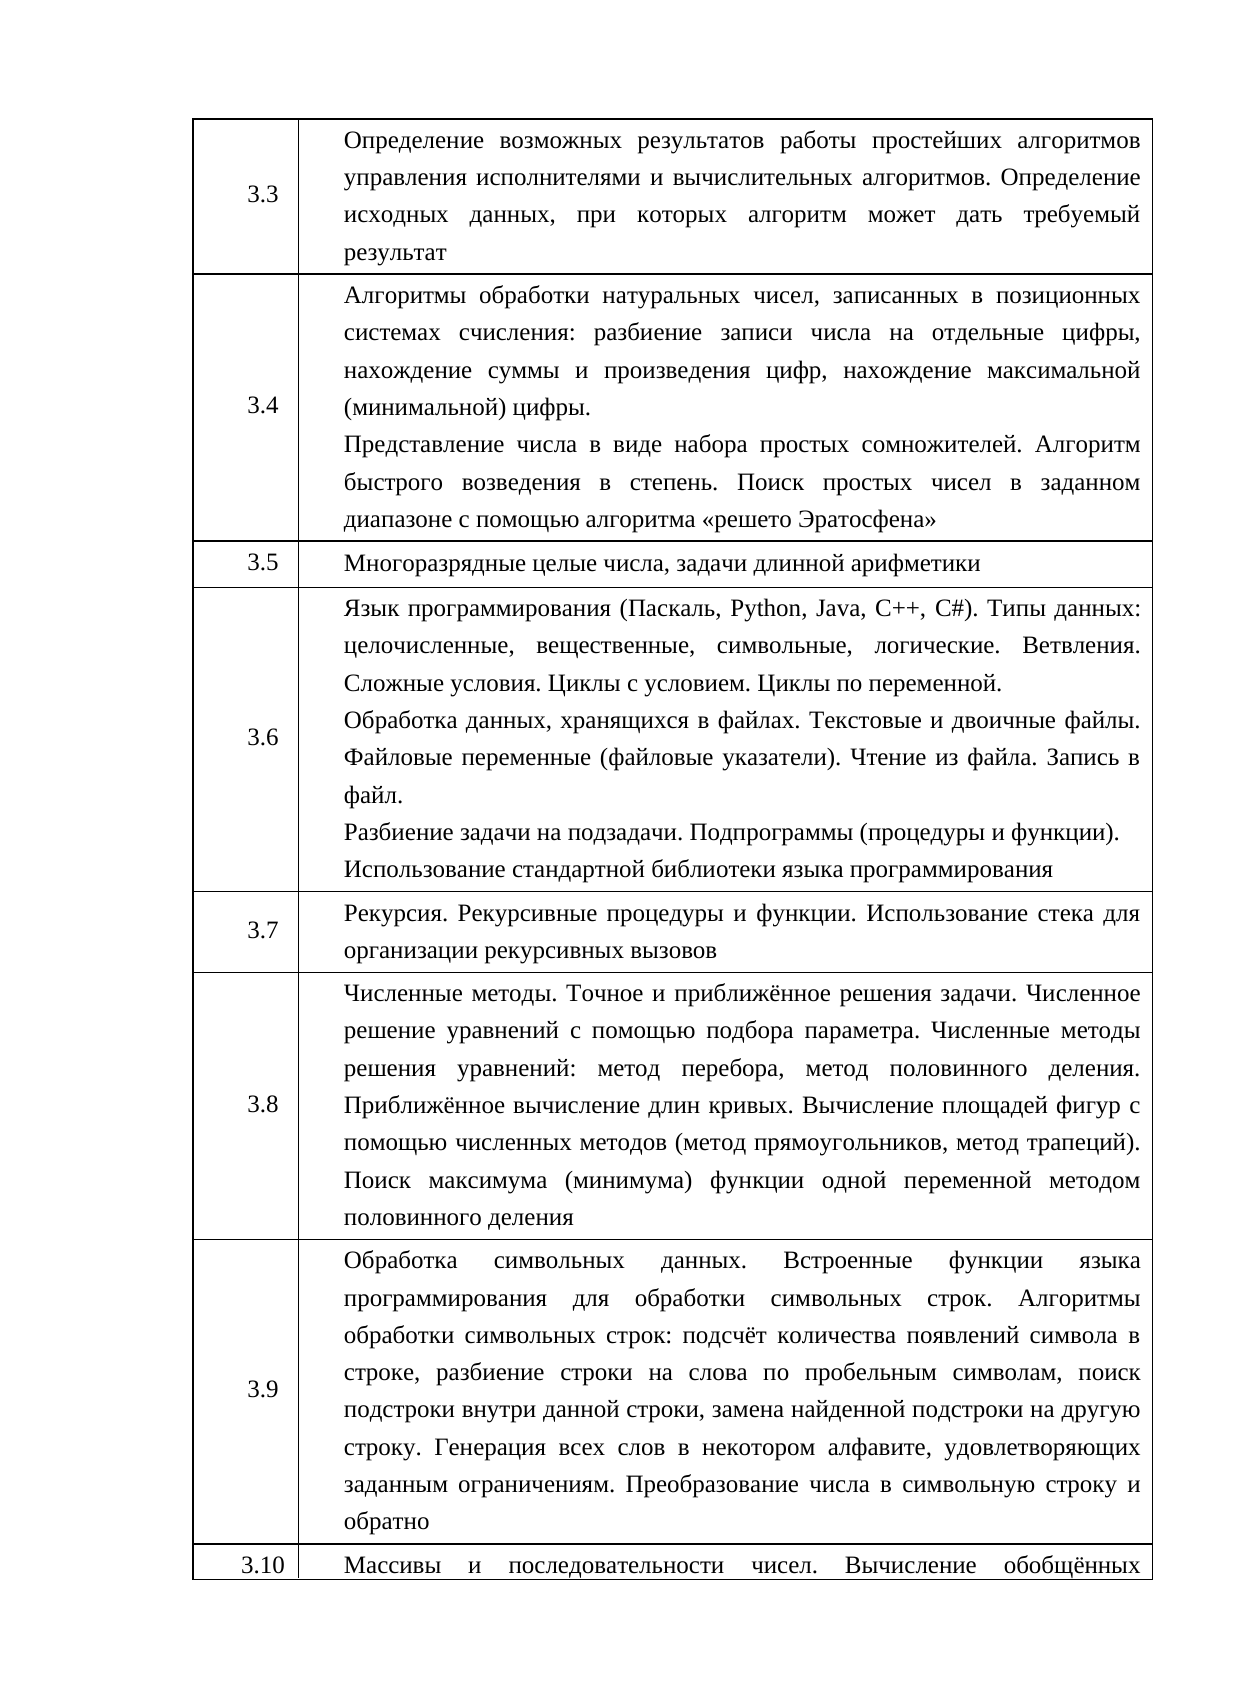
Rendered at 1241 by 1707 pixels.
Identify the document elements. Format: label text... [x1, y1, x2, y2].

table_cell 3.9 [194, 1240, 298, 1543]
table_cell Алгоритмы обработки натуральных чисел, записанных в позиционных системах счисления: разбиение записи числа на отдельные цифры, нахождение суммы и произведения цифр, нахождение максимальной (минимальной) цифры. Представление числа в виде набора простых сомножителей. Алгоритм быстрого возведения в степень. Поиск простых чисел в заданном диапазоне с помощью алгоритма «решето Эратосфена» [299, 275, 1152, 540]
table_cell Многоразрядные целые числа, задачи длинной арифметики [299, 542, 1152, 586]
table_cell Язык программирования (Паскаль, Python, Java, C++, C#). Типы данных: целочисленные, вещественные, символьные, логические. Ветвления. Сложные условия. Циклы с условием. Циклы по переменной. Обработка данных, хранящихся в файлах. Текстовые и двоичные файлы. Файловые переменные (файловые указатели). Чтение из файла. Запись в файл. Разбиение задачи на подзадачи. Подпрограммы (процедуры и функции). Использование стандартной библиотеки языка программирования [299, 588, 1152, 891]
table_cell Определение возможных результатов работы простейших алгоритмов управления исполнителями и вычислительных алгоритмов. Определение исходных данных, при которых алгоритм может дать требуемый результат [299, 120, 1152, 273]
table_cell Обработка символьных данных. Встроенные функции языка программирования для обработки символьных строк. Алгоритмы обработки символьных строк: подсчёт количества появлений символа в строке, разбиение строки на слова по пробельным символам, поиск подстроки внутри данной строки, замена найденной подстроки на другую строку. Генерация всех слов в некотором алфавите, удовлетворяющих заданным ограничениям. Преобразование числа в символьную строку и обратно [299, 1240, 1152, 1543]
table_cell 3.5 [194, 542, 298, 586]
table_cell 3.6 [194, 588, 298, 891]
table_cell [299, 1545, 1152, 1578]
table_cell 3.3 [194, 120, 298, 273]
table_cell Численные методы. Точное и приближённое решения задачи. Численное решение уравнений с помощью подбора параметра. Численные методы решения уравнений: метод перебора, метод половинного деления. Приближённое вычисление длин кривых. Вычисление площадей фигур с помощью численных методов (метод прямоугольников, метод трапеций). Поиск максимума (минимума) функции одной переменной методом половинного деления [299, 973, 1152, 1238]
table_cell Рекурсия. Рекурсивные процедуры и функции. Использование стека для организации рекурсивных вызовов [299, 892, 1152, 971]
table_cell 3.10 [194, 1545, 298, 1578]
table_cell 3.7 [194, 892, 298, 971]
table_cell 3.4 [194, 275, 298, 540]
table_cell 3.8 [194, 973, 298, 1238]
